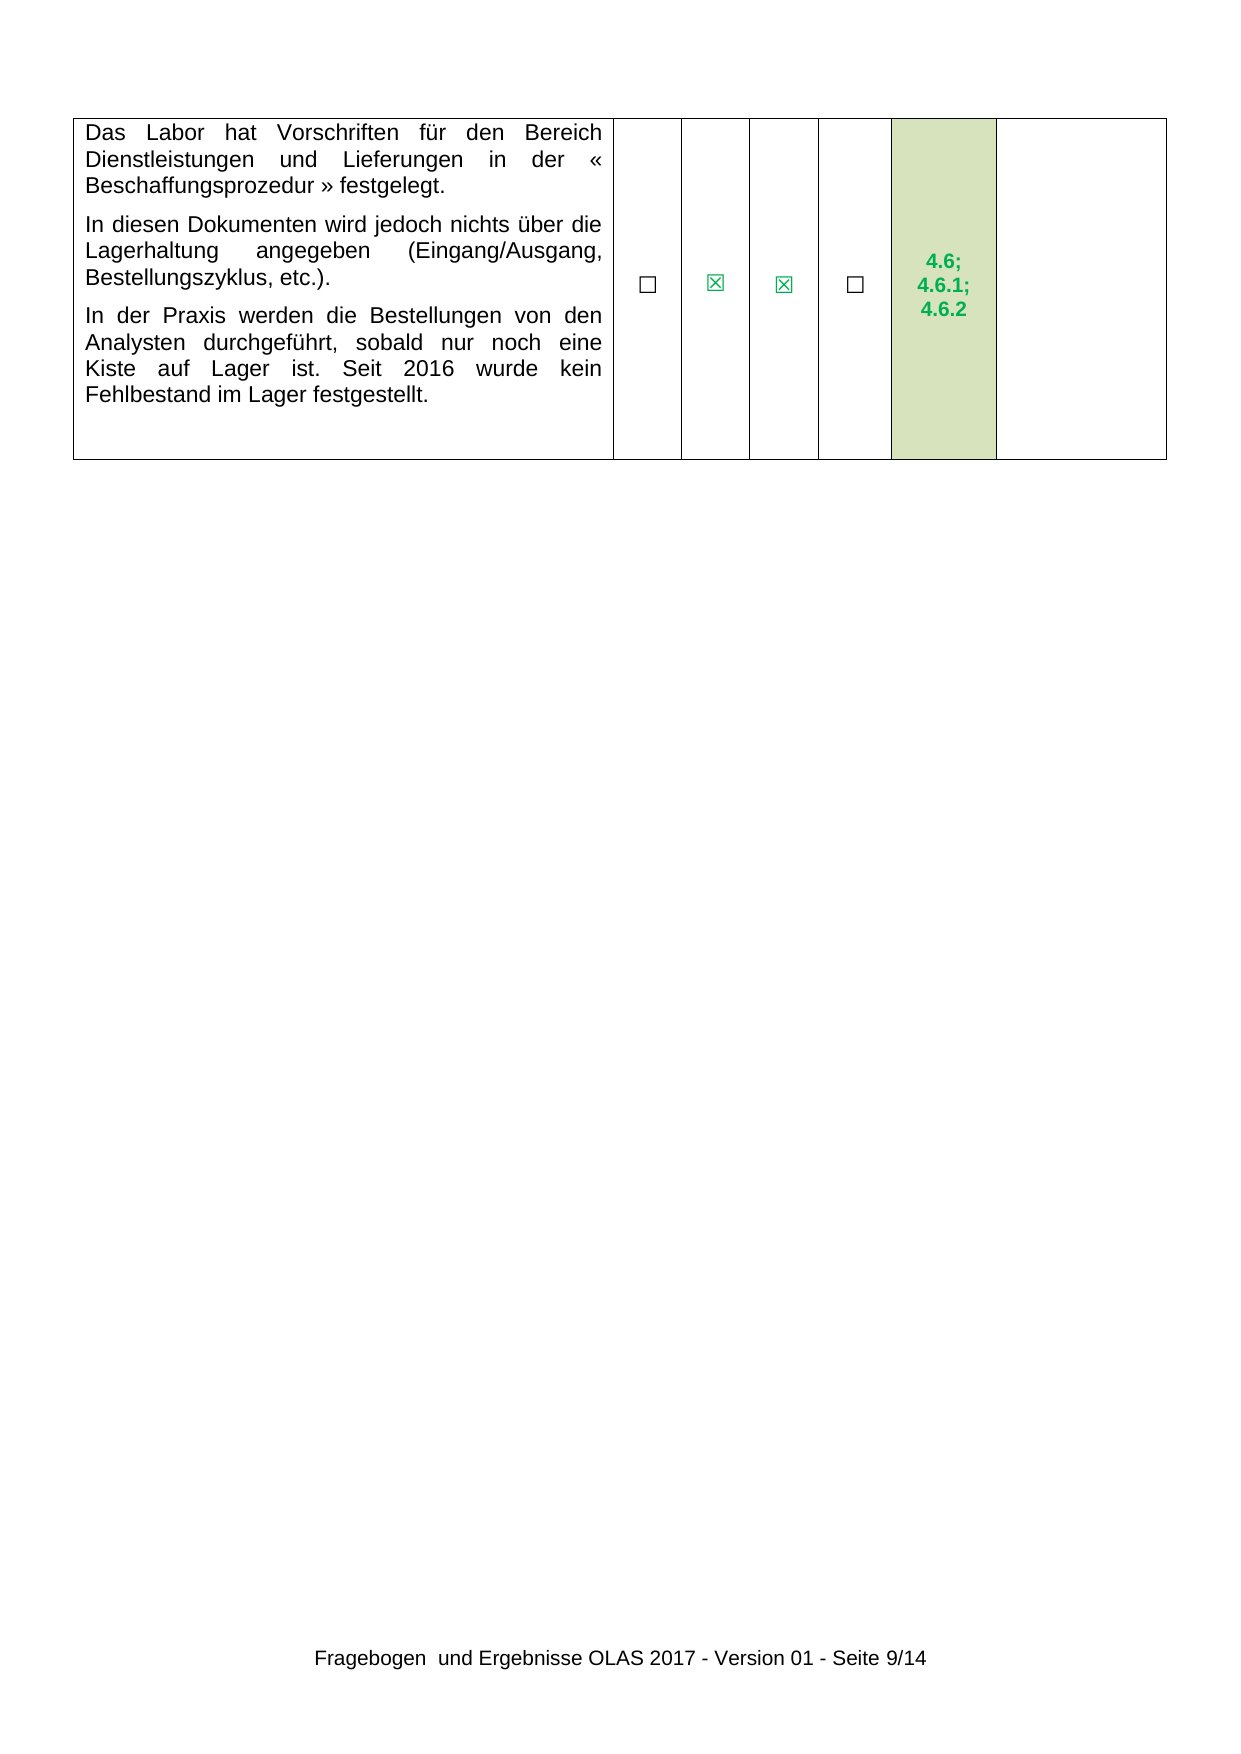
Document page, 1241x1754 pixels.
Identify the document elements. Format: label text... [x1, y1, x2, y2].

table_cell Das Labor hat Vorschriften für den Bereich Dienstleistungen und Lieferungen in der « Beschaffungsprozedur » festgelegt. In diesen Dokumenten wird jedoch nichts über die Lagerhaltung angegeben (Eingang/Ausgang, Bestellungszyklus, etc.). In der Praxis werden die Bestellungen von den Analysten durchgeführt, sobald nur noch eine Kiste auf Lager ist. Seit 2016 wurde kein Fehlbestand im Lager festgestellt. [74, 119, 613, 459]
table_cell [997, 119, 1166, 459]
table_cell [682, 119, 749, 459]
table_cell 4.6; 4.6.1; 4.6.2 [892, 119, 996, 459]
